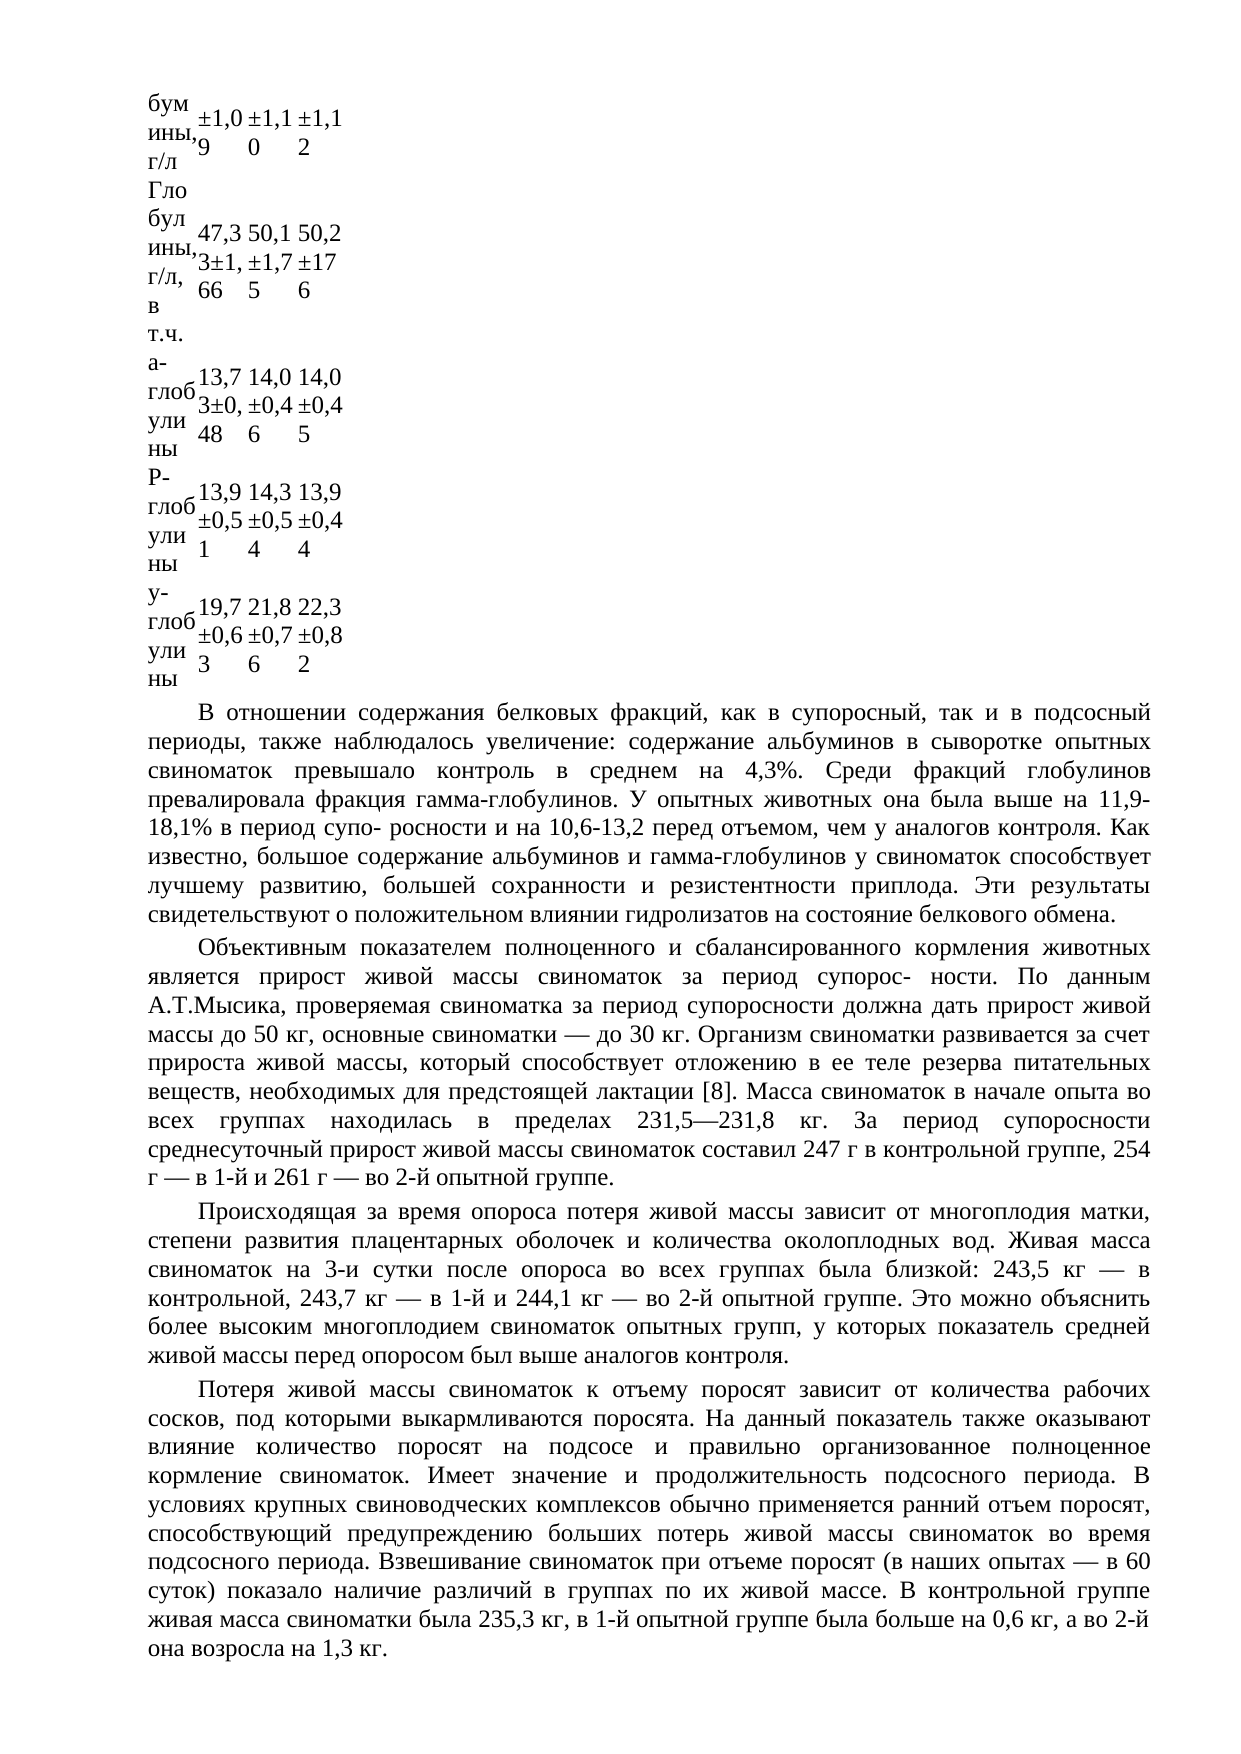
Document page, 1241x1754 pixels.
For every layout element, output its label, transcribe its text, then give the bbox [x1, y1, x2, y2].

table_cell 50,2±176 [298, 175, 348, 347]
text В отношении содержания белковых фракций, как в супоросный, так и в подсосный периоды, также наблюдалось увеличение: содержание альбуминов в сыворотке опытных свиноматок превышало контроль в среднем на 4,3%. Среди фракций глобулинов превалировала фракция гамма-глобулинов. У опытных животных она была выше на 11,9-18,1% в период супо- росности и на 10,6-13,2 перед отъемом, чем у аналогов контроля. Как известно, большое содержание альбуминов и гамма-глобулинов у свиноматок способствует лучшему развитию, большей сохранности и резистентности приплода. Эти результаты свидетельствуют о положительном влиянии гидролизатов на состояние белкового обмена. [148, 697, 1152, 927]
table_cell 50,1±1,75 [248, 175, 298, 347]
table_cell Альбумины, г/л [148, 89, 198, 175]
table_cell 14,0±0,45 [298, 347, 348, 462]
table_cell 13,9±0,44 [298, 462, 348, 577]
text Происходящая за время опороса потеря живой массы зависит от многоплодия матки, степени развития плацентарных оболочек и количества околоплодных вод. Живая масса свиноматок на 3-и сутки после опороса во всех группах была близкой: 243,5 кг — в контрольной, 243,7 кг — в 1-й и 244,1 кг — во 2-й опытной группе. Это можно объяснить более высоким многоплодием свиноматок опытных групп, у которых показатель средней живой массы перед опоросом был выше аналогов контроля. [148, 1196, 1152, 1369]
text Потеря живой массы свиноматок к отъему поросят зависит от количества рабочих сосков, под которыми выкармливаются поросята. На данный показатель также оказывают влияние количество поросят на подсосе и правильно организованное полноценное кормление свиноматок. Имеет значение и продолжительность подсосного периода. В условиях крупных свиноводческих комплексов обычно применяется ранний отъем поросят, способствующий предупреждению больших потерь живой массы свиноматок во время подсосного периода. Взвешивание свиноматок при отъеме поросят (в наших опытах — в 60 суток) показало наличие различий в группах по их живой массе. В контрольной группе живая масса свиноматки была 235,3 кг, в 1-й опытной группе была больше на 0,6 кг, а во 2-й она возросла на 1,3 кг. [148, 1374, 1152, 1661]
table_cell 32,5±1,12 [298, 89, 348, 175]
table_cell 31,8±1,10 [248, 89, 298, 175]
text Объективным показателем полноценного и сбалансированного кормления животных является прирост живой массы свиноматок за период супорос- ности. По данным А.Т.Мысика, проверяемая свиноматка за период супоросности должна дать прирост живой массы до 50 кг, основные свиноматки — до 30 кг. Организм свиноматки развивается за счет прироста живой массы, который способствует отложению в ее теле резерва питательных веществ, необходимых для предстоящей лактации [8]. Масса свиноматок в начале опыта во всех группах находилась в пределах 231,5—231,8 кг. За период супоросности среднесуточный прирост живой массы свиноматок составил 247 г в контрольной группе, 254 г — в 1-й и 261 г — во 2-й опытной группе. [148, 932, 1152, 1191]
table_cell а-глобулины [148, 347, 198, 462]
table_cell 21,8±0,76 [248, 577, 298, 692]
table_cell Глобулины, г/л, в т.ч. [148, 175, 198, 347]
table_cell 14,3±0,54 [248, 462, 298, 577]
table_cell 30,8±1,09 [198, 89, 248, 175]
table_cell 13,73±0,48 [198, 347, 248, 462]
table_cell 13,9±0,51 [198, 462, 248, 577]
table_cell 22,3±0,82 [298, 577, 348, 692]
table_cell 19,7±0,63 [198, 577, 248, 692]
table_cell Р-глобулины [148, 462, 198, 577]
table_cell 14,0±0,46 [248, 347, 298, 462]
table_cell у-глобулины [148, 577, 198, 692]
table_cell 47,33±1,66 [198, 175, 248, 347]
